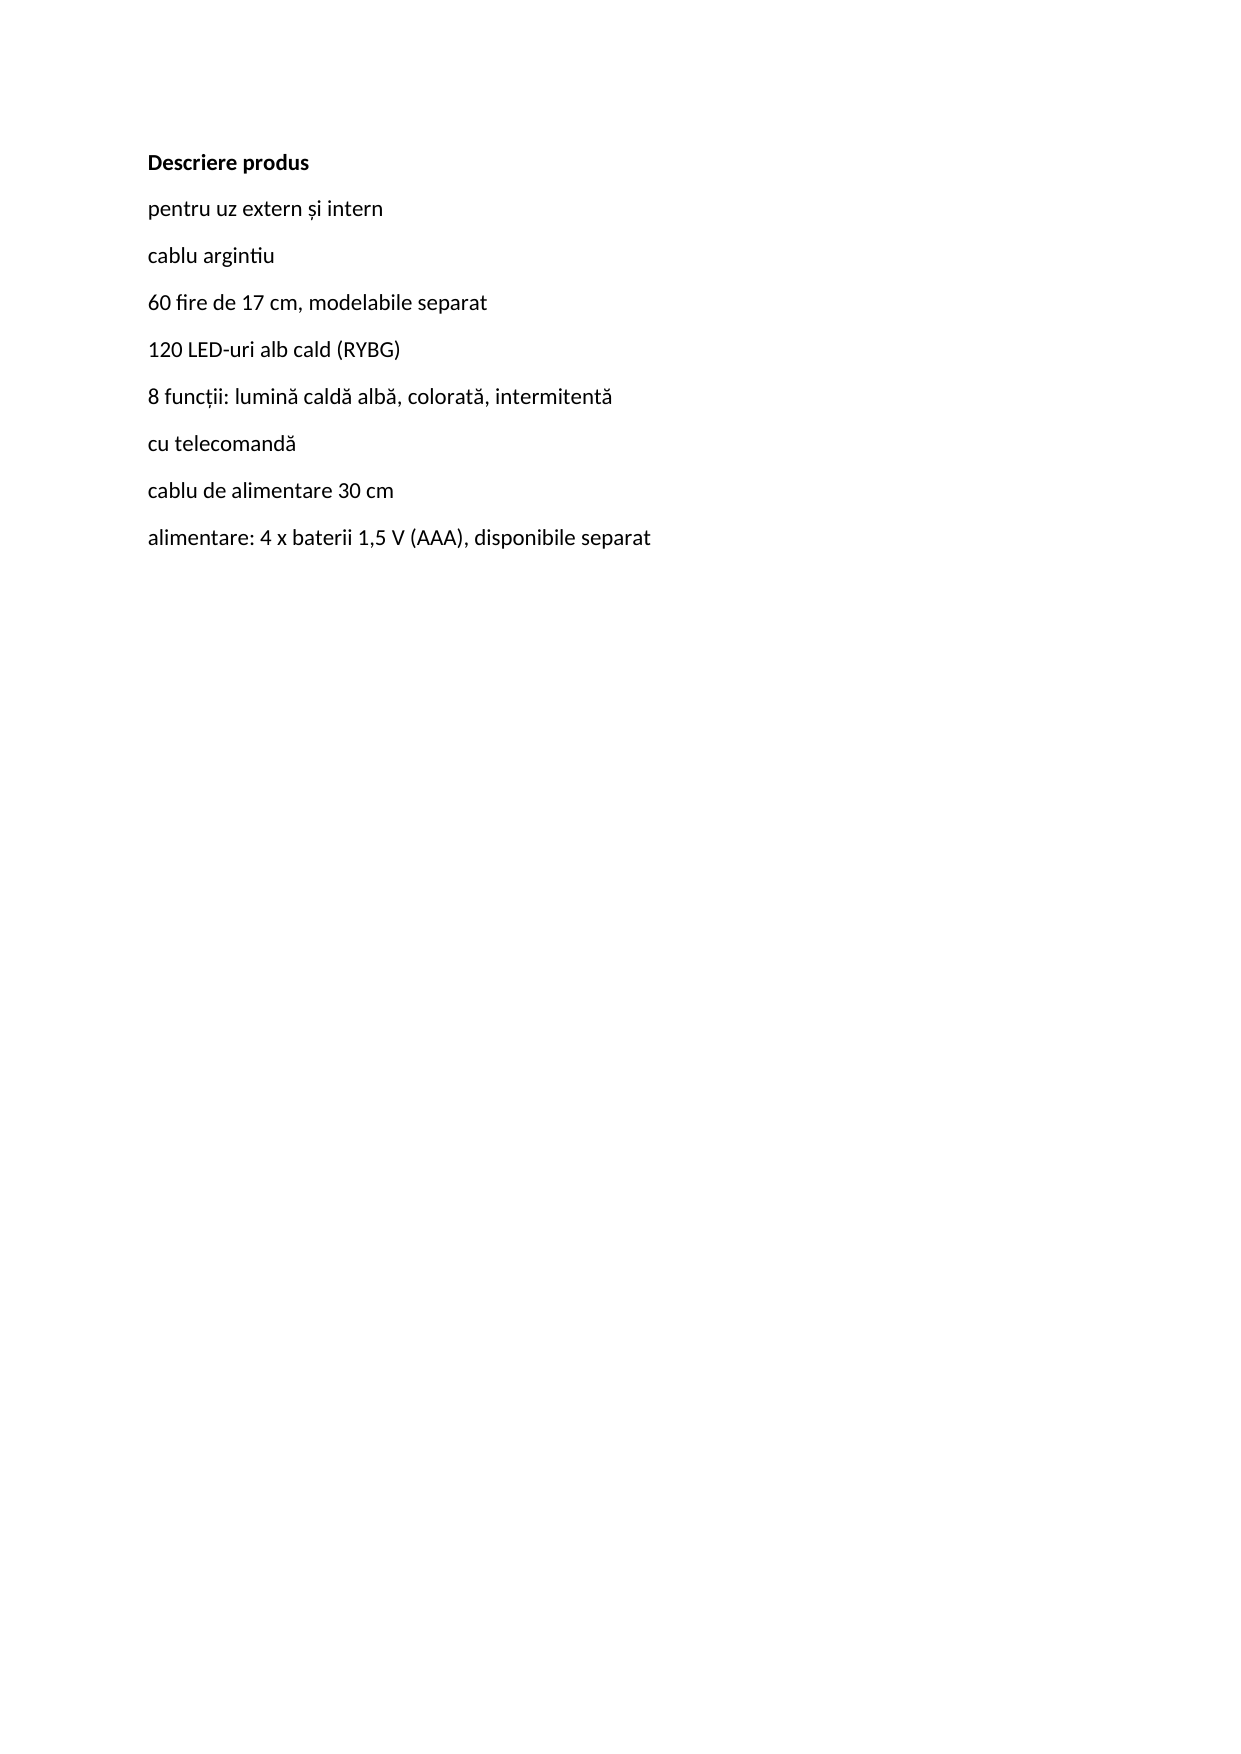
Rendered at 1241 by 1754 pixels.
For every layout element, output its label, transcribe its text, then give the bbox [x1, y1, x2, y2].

text 120 LED-uri alb cald (RYBG) [148, 335, 1093, 363]
text 8 funcții: lumină caldă albă, colorată, intermitentă [148, 382, 1093, 410]
text cablu argintiu [148, 241, 1093, 269]
text pentru uz extern și intern [148, 194, 1093, 222]
text alimentare: 4 x baterii 1,5 V (AAA), disponibile separat [148, 523, 1093, 551]
text 60 fire de 17 cm, modelabile separat [148, 288, 1093, 316]
text cu telecomandă [148, 429, 1093, 457]
text Descriere produs [148, 148, 1093, 176]
text cablu de alimentare 30 cm [148, 476, 1093, 504]
